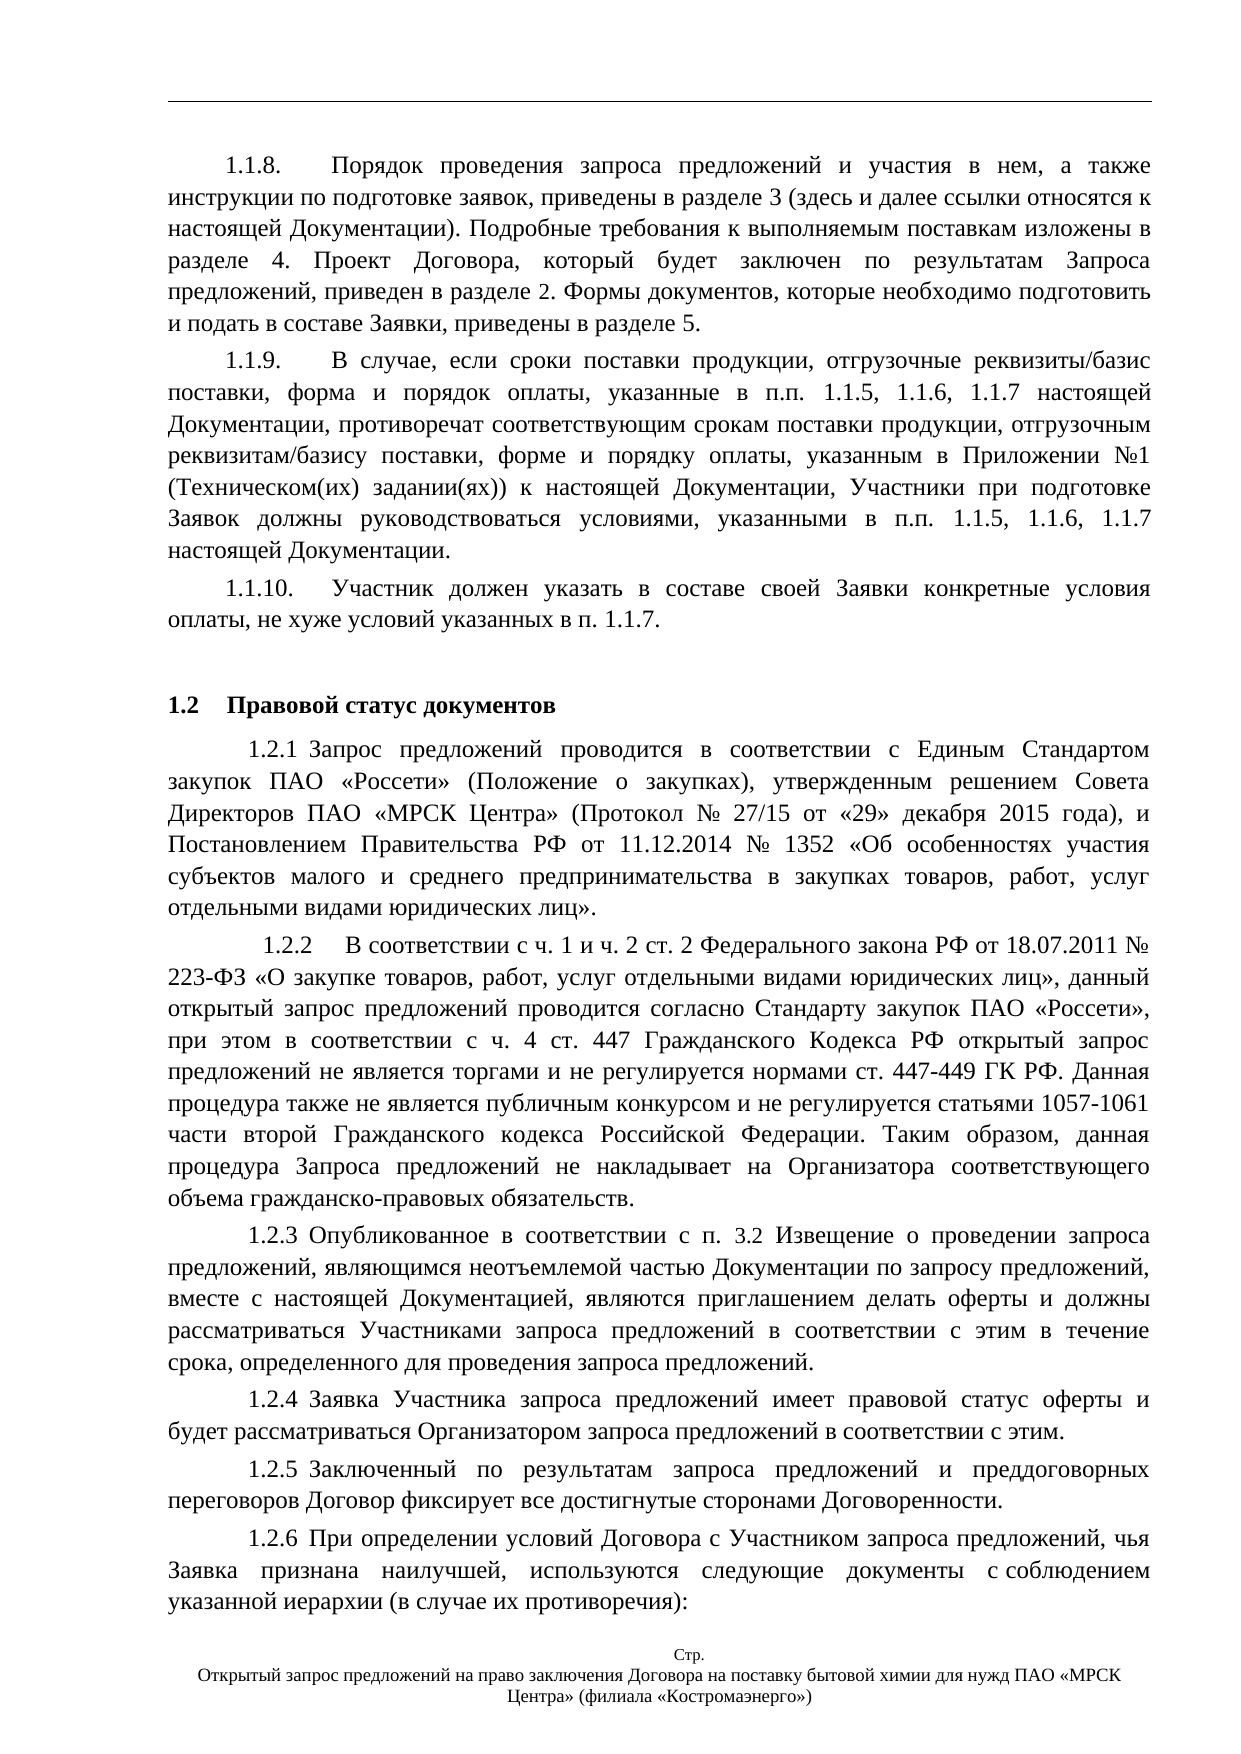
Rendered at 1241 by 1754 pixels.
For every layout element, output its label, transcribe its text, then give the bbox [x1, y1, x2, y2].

list Порядок проведения запроса предложений и участия в нем, а также инструкции по подготовке заявок, приведены в разделе 3 (здесь и далее ссылки относятся к настоящей Документации). Подробные требования к выполняемым поставкам изложены в разделе 4. Проект Договора, который будет заключен по результатам Запроса предложений, приведен в разделе 2. Формы документов, которые необходимо подготовить и подать в составе Заявки, приведены в разделе 5. [168, 150, 1152, 337]
list Заключенный по результатам запроса предложений и преддоговорных переговоров Договор фиксирует все достигнутые сторонами Договоренности. [168, 1454, 1150, 1514]
list При определении условий Договора с Участником запроса предложений, чья Заявка признана наилучшей, используются следующие документы с соблюдением указанной иерархии (в случае их противоречия): [168, 1523, 1150, 1615]
list Запрос предложений проводится в соответствии с Единым Стандартом закупок ПАО «Россети» (Положение о закупках), утвержденным решением Совета Директоров ПАО «МРСК Центра» (Протокол № 27/15 от «29» декабря 2015 года), и Постановлением Правительства РФ от 11.12.2014 № 1352 «Об особенностях участия субъектов малого и среднего предпринимательства в закупках товаров, работ, услуг отдельными видами юридических лиц». [168, 734, 1150, 921]
subtitle Правовой статус документов [168, 690, 1152, 719]
list В соответствии с ч. 1 и ч. 2 ст. 2 Федерального закона РФ от 18.07.2011 № 223-ФЗ «О закупке товаров, работ, услуг отдельными видами юридических лиц», данный открытый запрос предложений проводится согласно Стандарту закупок ПАО «Россети», при этом в соответствии с ч. 4 ст. 447 Гражданского Кодекса РФ открытый запрос предложений не является торгами и не регулируется нормами ст. 447-449 ГК РФ. Данная процедура также не является публичным конкурсом и не регулируется статьями 1057-1061 части второй Гражданского кодекса Российской Федерации. Таким образом, данная процедура Запроса предложений не накладывает на Организатора соответствующего объема гражданско-правовых обязательств. [168, 930, 1150, 1211]
list Опубликованное в соответствии с п. 3.2 Извещение о проведении запроса предложений, являющимся неотъемлемой частью Документации по запросу предложений, вместе с настоящей Документацией, являются приглашением делать оферты и должны рассматриваться Участниками запроса предложений в соответствии с этим в течение срока, определенного для проведения запроса предложений. [168, 1220, 1150, 1375]
list В случае, если сроки поставки продукции, отгрузочные реквизиты/базис поставки, форма и порядок оплаты, указанные в п.п. 1.1.5, 1.1.6, 1.1.7 настоящей Документации, противоречат соответствующим срокам поставки продукции, отгрузочным реквизитам/базису поставки, форме и порядку оплаты, указанным в Приложении №1 (Техническом(их) задании(ях)) к настоящей Документации, Участники при подготовке Заявок должны руководствоваться условиями, указанными в п.п. 1.1.5, 1.1.6, 1.1.7 настоящей Документации. [168, 346, 1152, 564]
list Заявка Участника запроса предложений имеет правовой статус оферты и будет рассматриваться Организатором запроса предложений в соответствии с этим. [168, 1384, 1150, 1445]
list Участник должен указать в составе своей Заявки конкретные условия оплаты, не хуже условий указанных в п. 1.1.7. [168, 573, 1152, 633]
